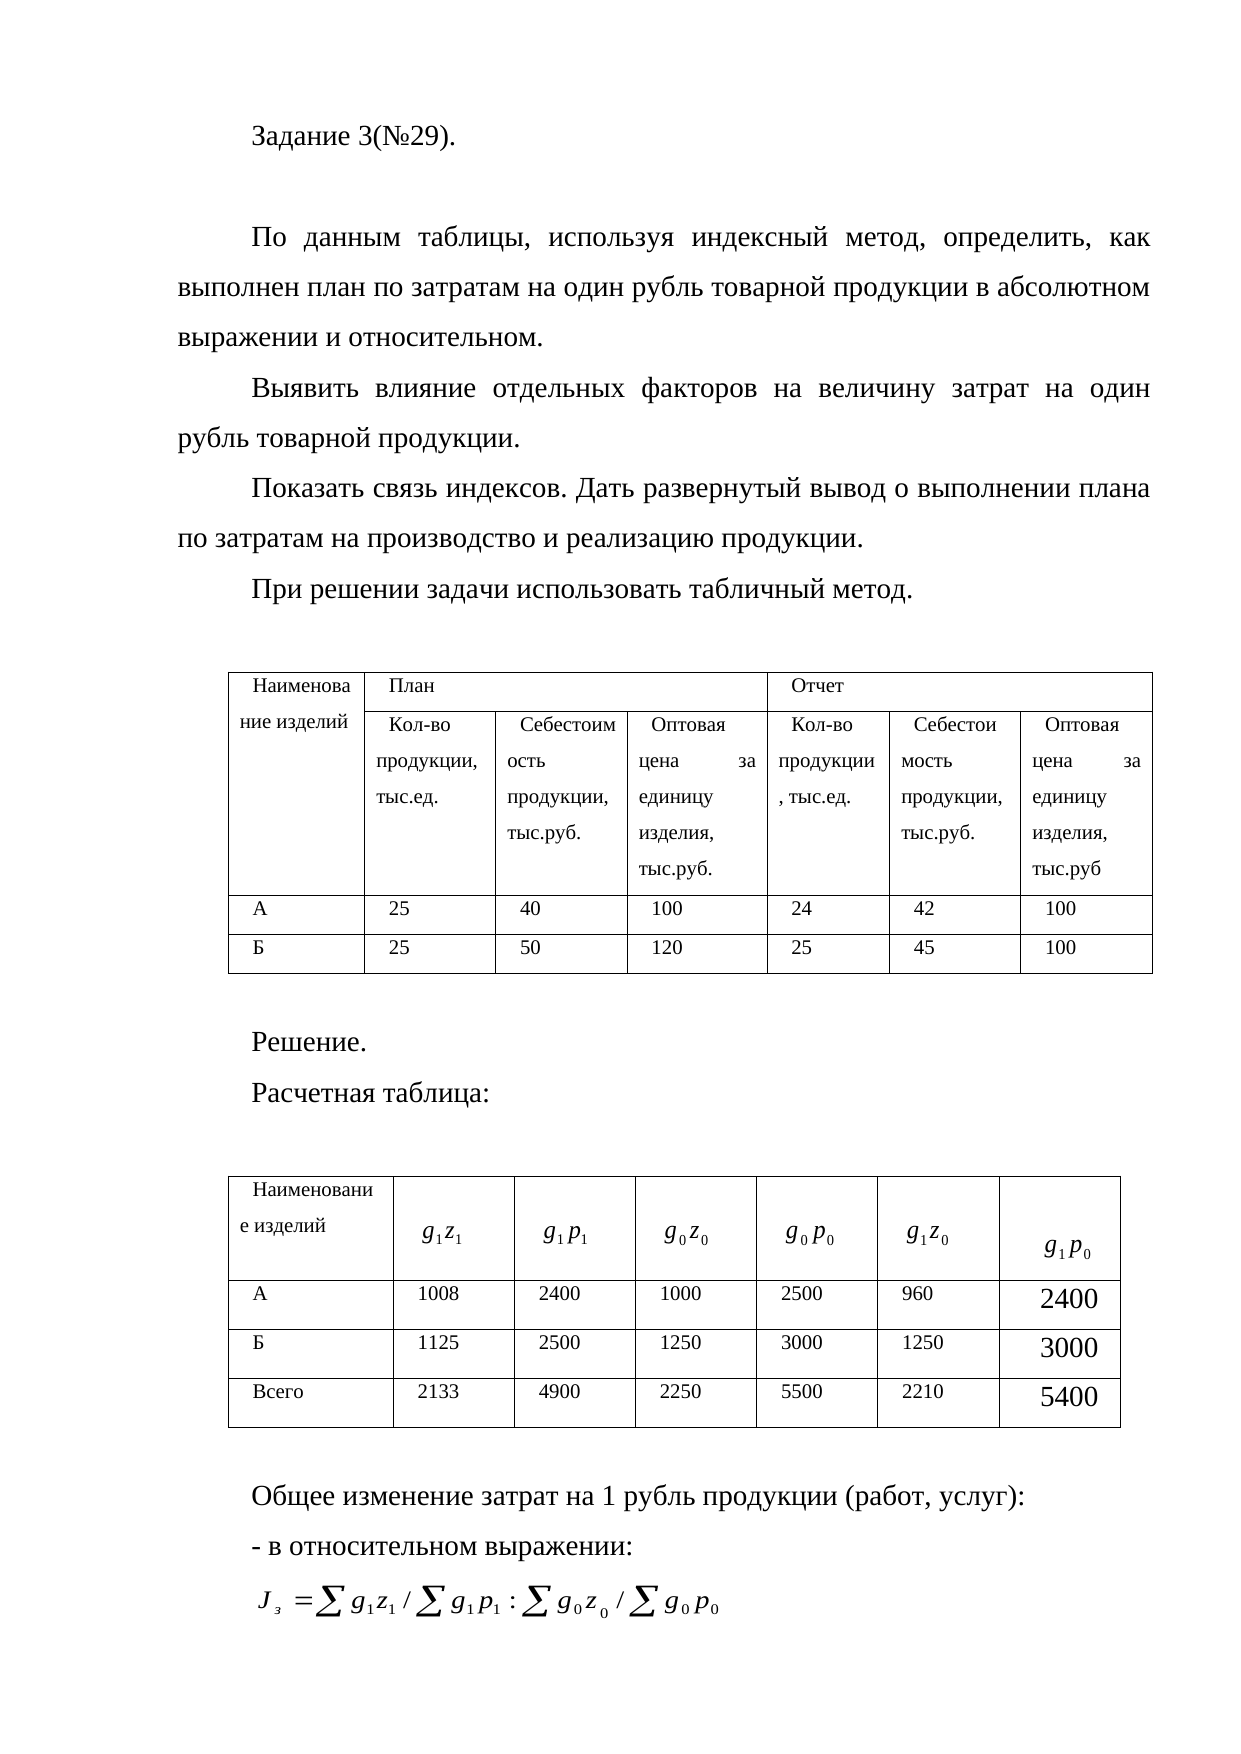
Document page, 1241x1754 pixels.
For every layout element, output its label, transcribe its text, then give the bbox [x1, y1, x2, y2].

table_cell А [229, 1281, 393, 1329]
table_cell 2500 [757, 1281, 877, 1329]
table_cell 2400 [515, 1281, 635, 1329]
table_cell 42 [890, 896, 1020, 934]
table_cell 960 [878, 1281, 999, 1329]
table_cell Кол-во продукции, тыс.ед. [768, 712, 889, 894]
table_cell 5400 [1000, 1379, 1120, 1427]
table_cell 100 [1021, 896, 1152, 934]
table_cell 25 [365, 896, 495, 934]
table_header [636, 1177, 756, 1280]
table_cell 45 [890, 935, 1020, 973]
table_header [515, 1177, 635, 1280]
text Решение. [177, 1024, 1152, 1058]
table_cell 40 [496, 896, 627, 934]
table_cell 3000 [757, 1330, 877, 1378]
table_cell Кол-во продукции, тыс.ед. [365, 712, 495, 894]
table_header Наименование изделий [229, 1177, 393, 1280]
table_cell Себестоимость продукции, тыс.руб. [890, 712, 1020, 894]
text Задание 3(№29). [177, 118, 1152, 152]
table_cell 3000 [1000, 1330, 1120, 1378]
table_cell А [229, 896, 364, 934]
table_header План [365, 673, 767, 711]
table_cell Б [229, 935, 364, 973]
table_cell 25 [365, 935, 495, 973]
text Показать связь индексов. Дать развернутый вывод о выполнении плана по затратам на производство и реализацию продукции. [177, 470, 1152, 554]
table_cell 25 [768, 935, 889, 973]
text Расчетная таблица: [177, 1075, 1152, 1108]
table_cell 1008 [394, 1281, 514, 1329]
table_cell 100 [628, 896, 767, 934]
table_cell 4900 [515, 1379, 635, 1427]
text По данным таблицы, используя индексный метод, определить, как выполнен план по затратам на один рубль товарной продукции в абсолютном выражении и относительном. [177, 219, 1152, 353]
table_cell 2400 [1000, 1281, 1120, 1329]
table_cell 1125 [394, 1330, 514, 1378]
text Выявить влияние отдельных факторов на величину затрат на один рубль товарной продукции. [177, 370, 1152, 453]
table_header Отчет [768, 673, 1152, 711]
table_cell Всего [229, 1379, 393, 1427]
table_cell 100 [1021, 935, 1152, 973]
table_cell 5500 [757, 1379, 877, 1427]
table_cell 1250 [636, 1330, 756, 1378]
table_cell 120 [628, 935, 767, 973]
table_cell 24 [768, 896, 889, 934]
table_header [757, 1177, 877, 1280]
table_header [1000, 1177, 1120, 1280]
text Общее изменение затрат на 1 рубль продукции (работ, услуг): [177, 1478, 1152, 1512]
table_header Наименование изделий [229, 673, 364, 894]
table_cell Себестоимость продукции, тыс.руб. [496, 712, 627, 894]
table_cell Оптовая цена за единицу изделия, тыс.руб. [628, 712, 767, 894]
table_cell Б [229, 1330, 393, 1378]
table_header [878, 1177, 999, 1280]
table_cell 1000 [636, 1281, 756, 1329]
table_cell 2500 [515, 1330, 635, 1378]
table_cell 50 [496, 935, 627, 973]
table_header [394, 1177, 514, 1280]
table_cell 2133 [394, 1379, 514, 1427]
text При решении задачи использовать табличный метод. [177, 571, 1152, 604]
table_cell Оптовая цена за единицу изделия, тыс.руб [1021, 712, 1152, 894]
text - в относительном выражении: [177, 1528, 1152, 1562]
table_cell 2210 [878, 1379, 999, 1427]
table_cell 1250 [878, 1330, 999, 1378]
table_cell 2250 [636, 1379, 756, 1427]
